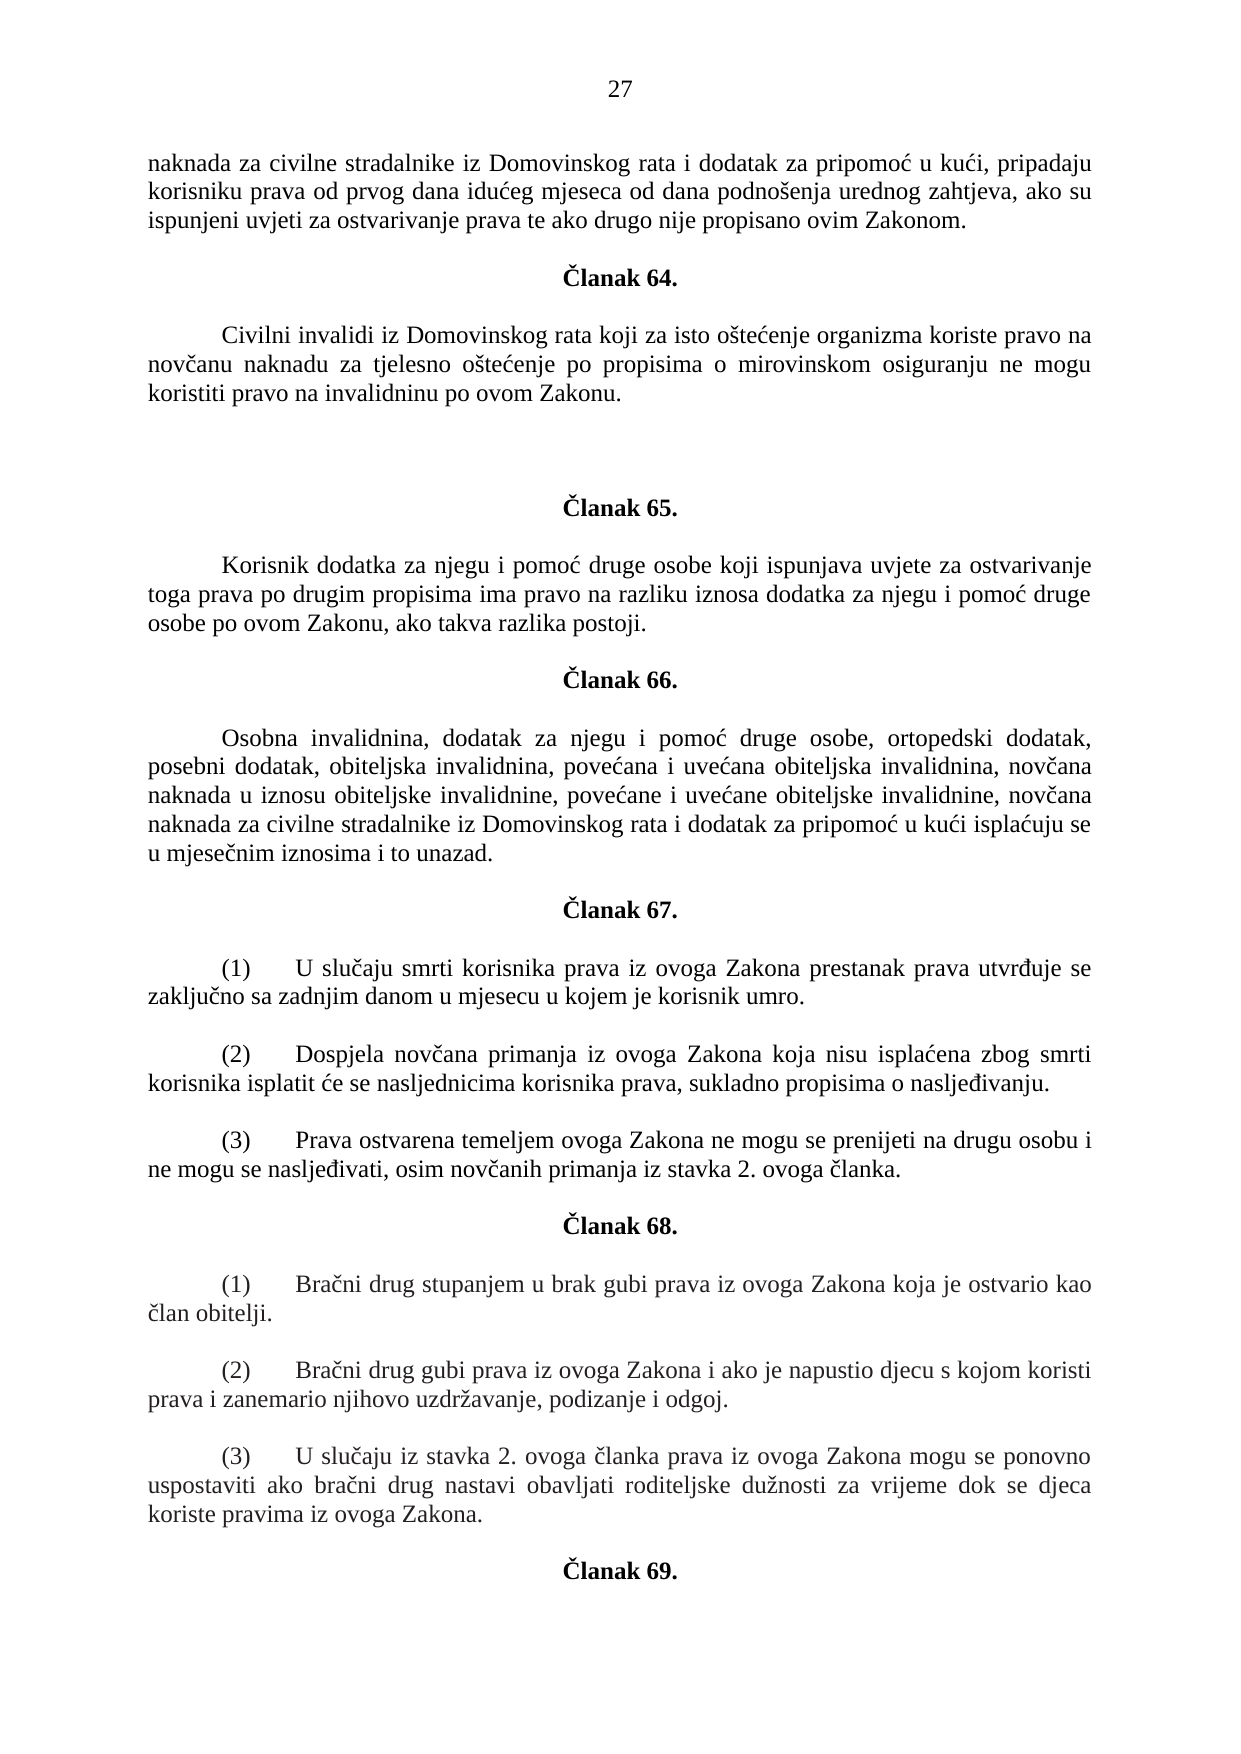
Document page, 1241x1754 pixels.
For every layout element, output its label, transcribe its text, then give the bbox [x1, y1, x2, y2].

text Članak 67. [148, 895, 1093, 924]
text Korisnik dodatka za njegu i pomoć druge osobe koji ispunjava uvjete za ostvarivanje toga prava po drugim propisima ima pravo na razliku iznosa dodatka za njegu i pomoć druge osobe po ovom Zakonu, ako takva razlika postoji. [148, 550, 1093, 636]
text Članak 69. [148, 1556, 1093, 1585]
text (1) U slučaju smrti korisnika prava iz ovoga Zakona prestanak prava utvrđuje se zaključno sa zadnjim danom u mjesecu u kojem je korisnik umro. [148, 953, 1093, 1010]
text Članak 66. [148, 665, 1093, 694]
text Članak 64. [148, 263, 1093, 291]
text (3) Prava ostvarena temeljem ovoga Zakona ne mogu se prenijeti na drugu osobu i ne mogu se nasljeđivati, osim novčanih primanja iz stavka 2. ovoga članka. [148, 1125, 1093, 1183]
text (1) Bračni drug stupanjem u brak gubi prava iz ovoga Zakona koja je ostvario kao član obitelji. [148, 1269, 1093, 1326]
text (3) U slučaju iz stavka 2. ovoga članka prava iz ovoga Zakona mogu se ponovno uspostaviti ako bračni drug nastavi obavljati roditeljske dužnosti za vrijeme dok se djeca koriste pravima iz ovoga Zakona. [148, 1441, 1093, 1528]
text (2) Dospjela novčana primanja iz ovoga Zakona koja nisu isplaćena zbog smrti korisnika isplatit će se nasljednicima korisnika prava, sukladno propisima o nasljeđivanju. [148, 1039, 1093, 1096]
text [148, 148, 1093, 234]
text Članak 68. [148, 1211, 1093, 1240]
text Članak 65. [148, 493, 1093, 521]
text (2) Bračni drug gubi prava iz ovoga Zakona i ako je napustio djecu s kojom koristi prava i zanemario njihovo uzdržavanje, podizanje i odgoj. [148, 1355, 1093, 1413]
text Civilni invalidi iz Domovinskog rata koji za isto oštećenje organizma koriste pravo na novčanu naknadu za tjelesno oštećenje po propisima o mirovinskom osiguranju ne mogu koristiti pravo na invalidninu po ovom Zakonu. [148, 320, 1093, 406]
text Osobna invalidnina, dodatak za njegu i pomoć druge osobe, ortopedski dodatak, posebni dodatak, obiteljska invalidnina, povećana i uvećana obiteljska invalidnina, novčana naknada u iznosu obiteljske invalidnine, povećane i uvećane obiteljske invalidnine, novčana naknada za civilne stradalnike iz Domovinskog rata i dodatak za pripomoć u kući isplaćuju se u mjesečnim iznosima i to unazad. [148, 723, 1093, 866]
